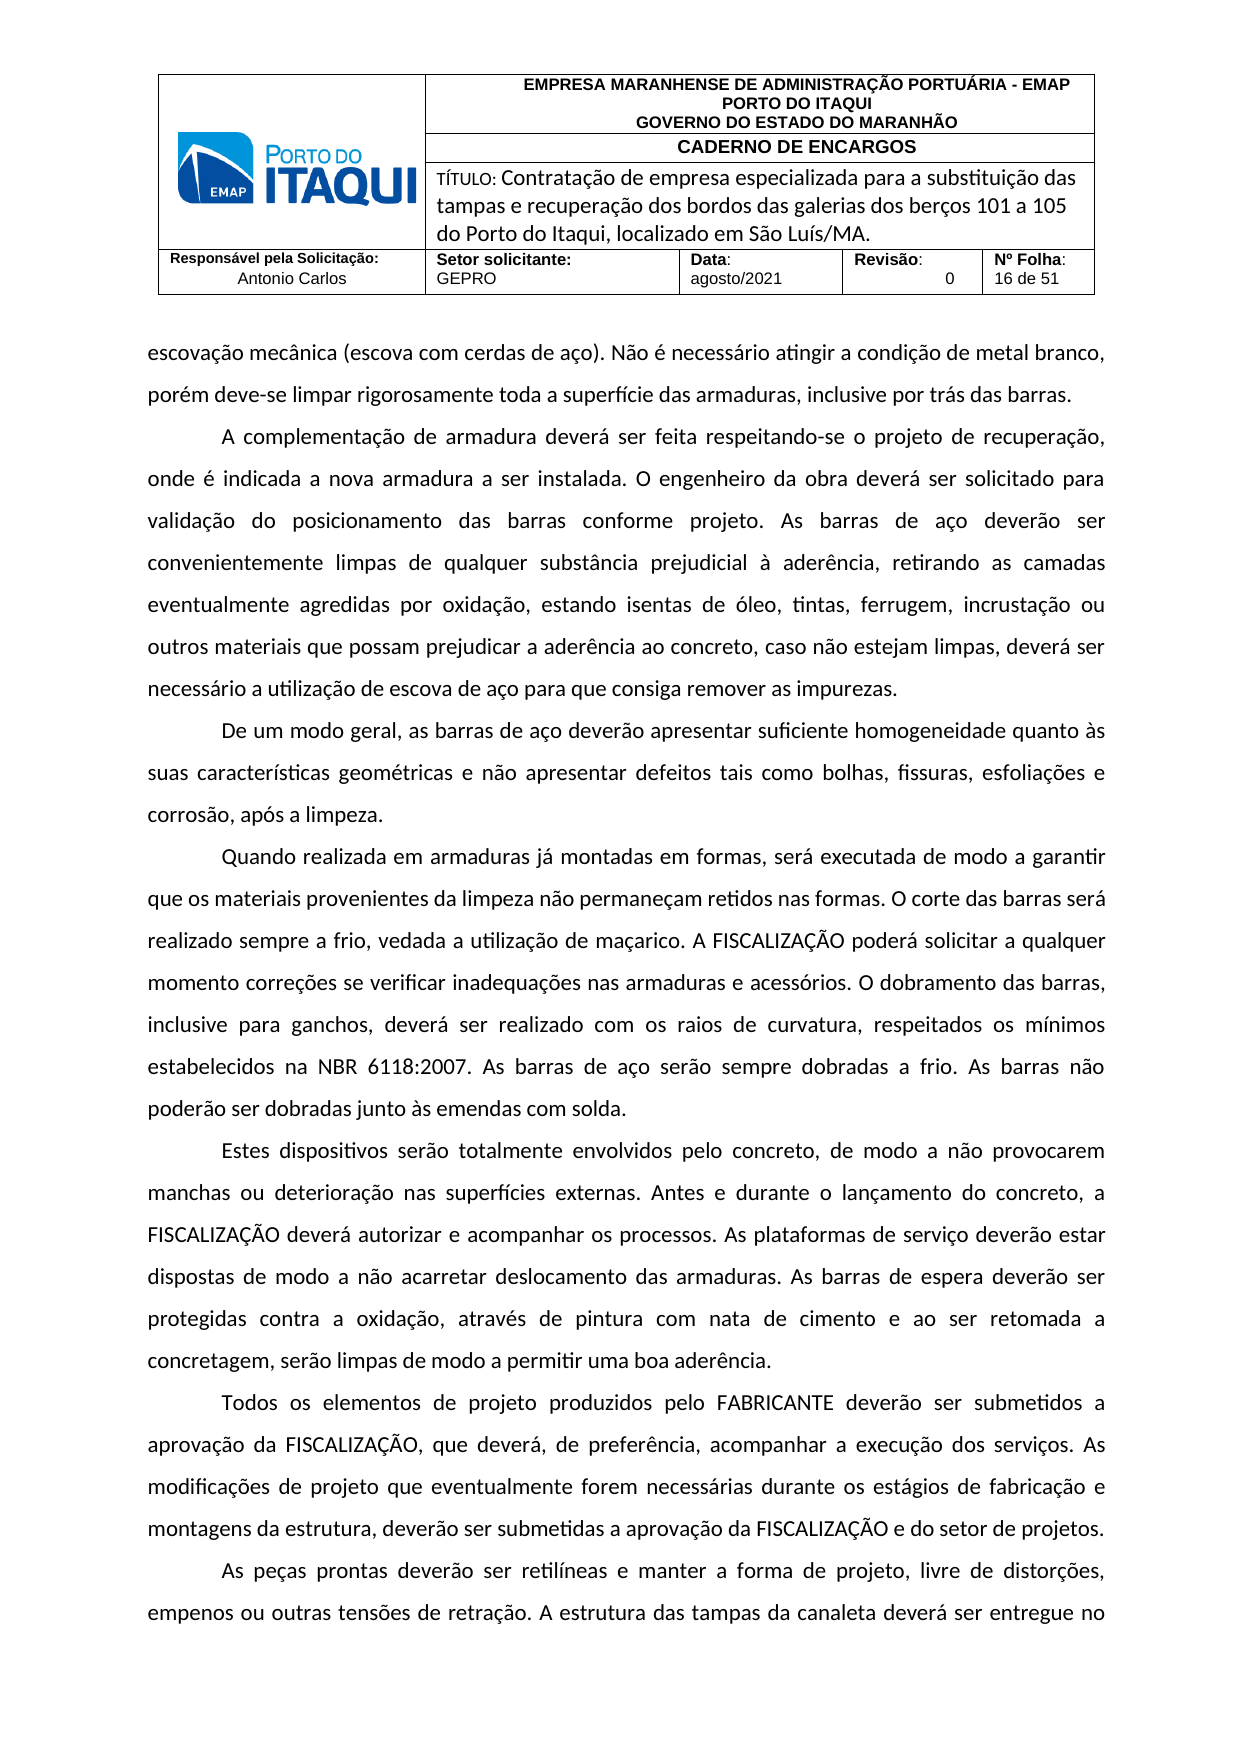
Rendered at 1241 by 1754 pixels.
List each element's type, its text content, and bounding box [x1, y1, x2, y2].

text Todos os elementos de projeto produzidos pelo FABRICANTE deverão ser submetidos a aprovação da FISCALIZAÇÃO, que deverá, de preferência, acompanhar a execução dos serviços. As modificações de projeto que eventualmente forem necessárias durante os estágios de fabricação e montagens da estrutura, deverão ser submetidas a aprovação da FISCALIZAÇÃO e do setor de projetos. [147, 1388, 1107, 1542]
text De um modo geral, as barras de aço deverão apresentar suficiente homogeneidade quanto às suas características geométricas e não apresentar defeitos tais como bolhas, fissuras, esfoliações e corrosão, após a limpeza. [147, 716, 1107, 828]
text Quando realizada em armaduras já montadas em formas, será executada de modo a garantir que os materiais provenientes da limpeza não permaneçam retidos nas formas. O corte das barras será realizado sempre a frio, vedada a utilização de maçarico. A FISCALIZAÇÃO poderá solicitar a qualquer momento correções se verificar inadequações nas armaduras e acessórios. O dobramento das barras, inclusive para ganchos, deverá ser realizado com os raios de curvatura, respeitados os mínimos estabelecidos na NBR 6118:2007. As barras de aço serão sempre dobradas a frio. As barras não poderão ser dobradas junto às emendas com solda. [147, 842, 1107, 1122]
text A complementação de armadura deverá ser feita respeitando-se o projeto de recuperação, onde é indicada a nova armadura a ser instalada. O engenheiro da obra deverá ser solicitado para validação do posicionamento das barras conforme projeto. As barras de aço deverão ser convenientemente limpas de qualquer substância prejudicial à aderência, retirando as camadas eventualmente agredidas por oxidação, estando isentas de óleo, tintas, ferrugem, incrustação ou outros materiais que possam prejudicar a aderência ao concreto, caso não estejam limpas, deverá ser necessário a utilização de escova de aço para que consiga remover as impurezas. [147, 422, 1107, 702]
text Estes dispositivos serão totalmente envolvidos pelo concreto, de modo a não provocarem manchas ou deterioração nas superfícies externas. Antes e durante o lançamento do concreto, a FISCALIZAÇÃO deverá autorizar e acompanhar os processos. As plataformas de serviço deverão estar dispostas de modo a não acarretar deslocamento das armaduras. As barras de espera deverão ser protegidas contra a oxidação, através de pintura com nata de cimento e ao ser retomada a concretagem, serão limpas de modo a permitir uma boa aderência. [147, 1136, 1107, 1374]
picture [170, 122, 423, 211]
